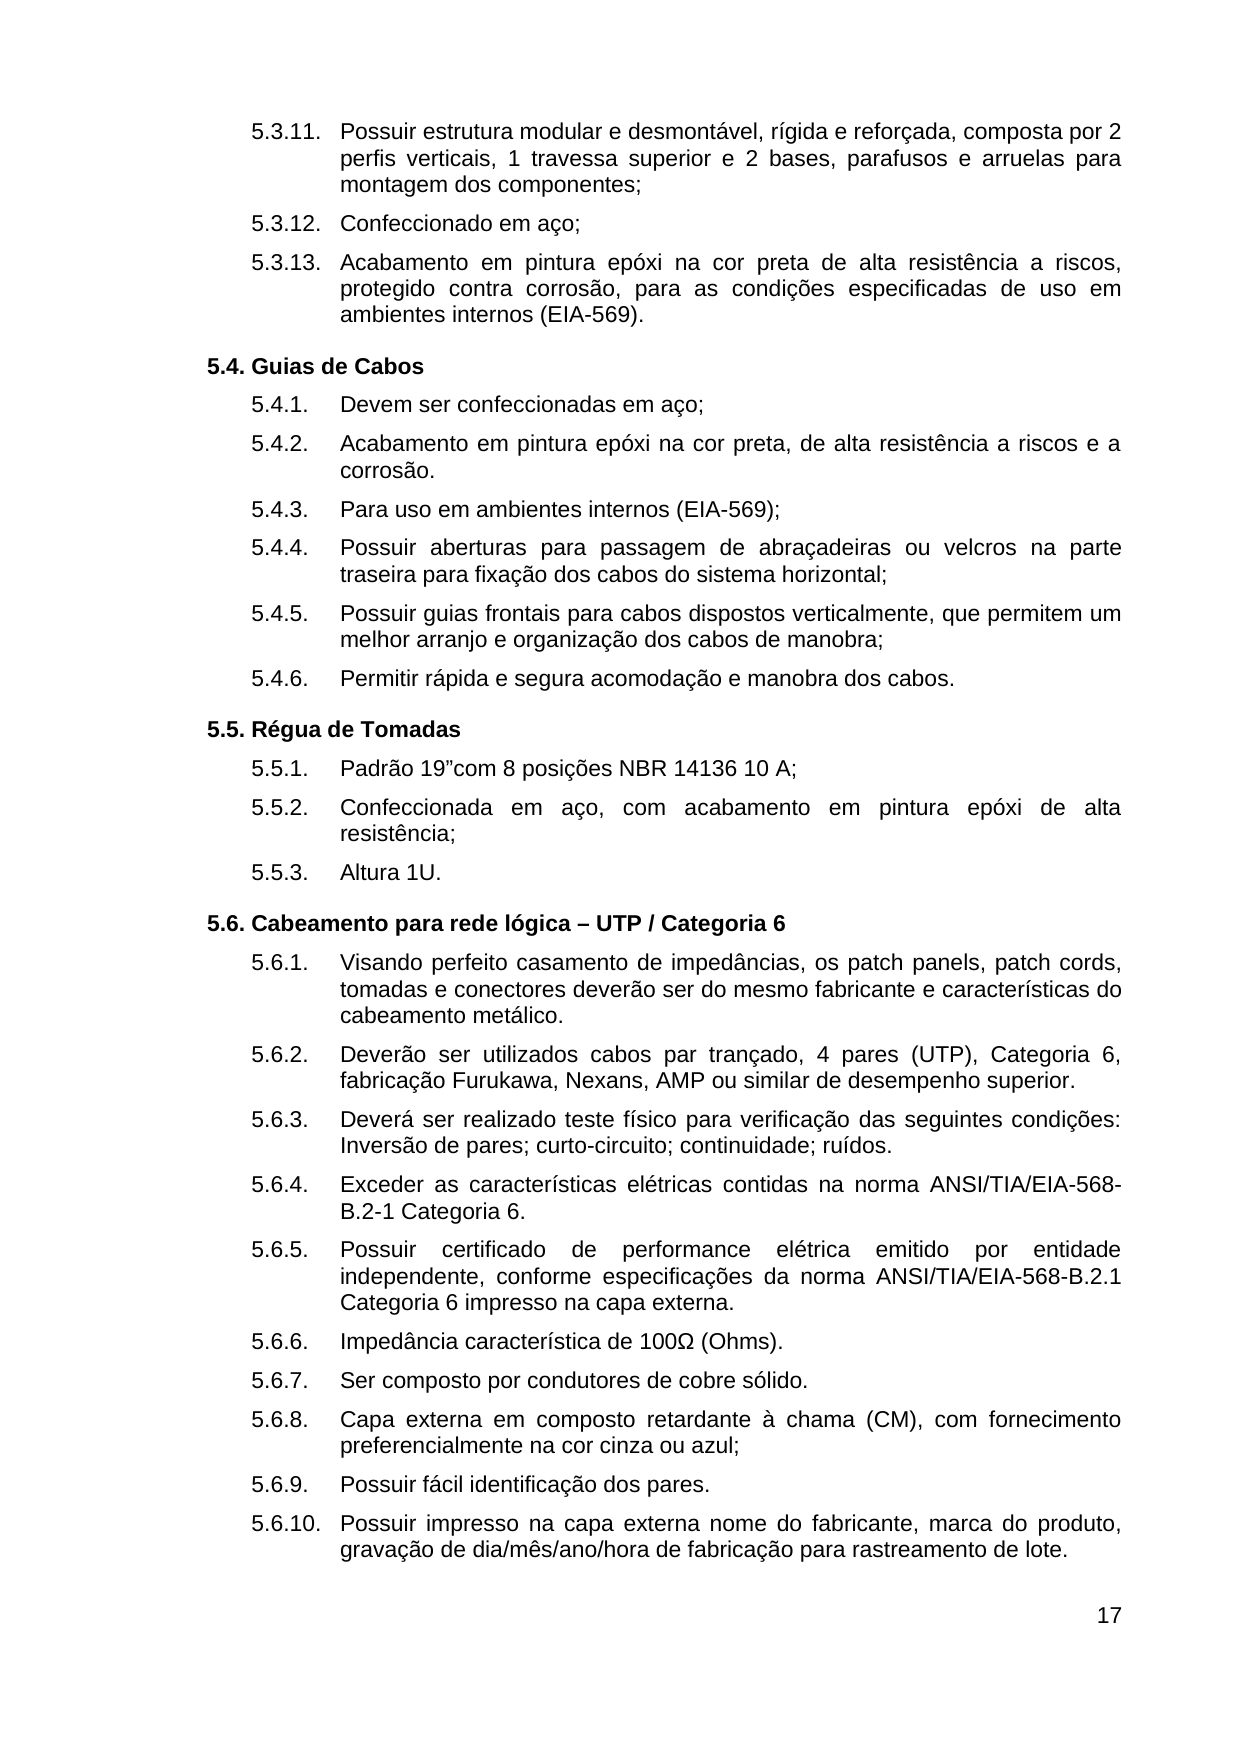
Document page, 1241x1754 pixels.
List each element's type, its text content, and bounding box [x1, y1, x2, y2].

subtitle Guias de Cabos [207, 353, 1122, 379]
list Impedância característica de 100Ω (Ohms). [251, 1328, 1122, 1354]
list Possuir aberturas para passagem de abraçadeiras ou velcros na parte traseira para fixação dos cabos do sistema horizontal; [251, 534, 1122, 587]
subtitle Cabeamento para rede lógica – UTP / Categoria 6 [207, 910, 1122, 937]
list Capa externa em composto retardante à chama (CM), com fornecimento preferencialmente na cor cinza ou azul; [251, 1406, 1122, 1458]
list Visando perfeito casamento de impedâncias, os patch panels, patch cords, tomadas e conectores deverão ser do mesmo fabricante e características do cabeamento metálico. [251, 949, 1122, 1028]
list Possuir certificado de performance elétrica emitido por entidade independente, conforme especificações da norma ANSI/TIA/EIA-568-B.2.1 Categoria 6 impresso na capa externa. [251, 1236, 1122, 1316]
list Acabamento em pintura epóxi na cor preta, de alta resistência a riscos e a corrosão. [251, 430, 1122, 483]
list Confeccionado em aço; [251, 210, 1122, 236]
list Possuir estrutura modular e desmontável, rígida e reforçada, composta por 2 perfis verticais, 1 travessa superior e 2 bases, parafusos e arruelas para montagem dos componentes; [251, 118, 1122, 197]
list Acabamento em pintura epóxi na cor preta de alta resistência a riscos, protegido contra corrosão, para as condições especificadas de uso em ambientes internos (EIA-569). [251, 248, 1122, 328]
list Padrão 19”com 8 posições NBR 14136 10 A; [251, 755, 1122, 781]
subtitle Régua de Tomadas [207, 716, 1122, 742]
list Ser composto por condutores de cobre sólido. [251, 1367, 1122, 1393]
list Possuir guias frontais para cabos dispostos verticalmente, que permitem um melhor arranjo e organização dos cabos de manobra; [251, 599, 1122, 652]
list Para uso em ambientes internos (EIA-569); [251, 496, 1122, 522]
list Deverá ser realizado teste físico para verificação das seguintes condições: Inversão de pares; curto-circuito; continuidade; ruídos. [251, 1106, 1122, 1159]
list Exceder as características elétricas contidas na norma ANSI/TIA/EIA-568-B.2-1 Categoria 6. [251, 1171, 1122, 1224]
list Possuir impresso na capa externa nome do fabricante, marca do produto, gravação de dia/mês/ano/hora de fabricação para rastreamento de lote. [251, 1510, 1122, 1562]
list Altura 1U. [251, 859, 1122, 885]
list Permitir rápida e segura acomodação e manobra dos cabos. [251, 665, 1122, 691]
list Deverão ser utilizados cabos par trançado, 4 pares (UTP), Categoria 6, fabricação Furukawa, Nexans, AMP ou similar de desempenho superior. [251, 1041, 1122, 1093]
list Possuir fácil identificação dos pares. [251, 1471, 1122, 1497]
list Confeccionada em aço, com acabamento em pintura epóxi de alta resistência; [251, 794, 1122, 847]
list Devem ser confeccionadas em aço; [251, 391, 1122, 418]
